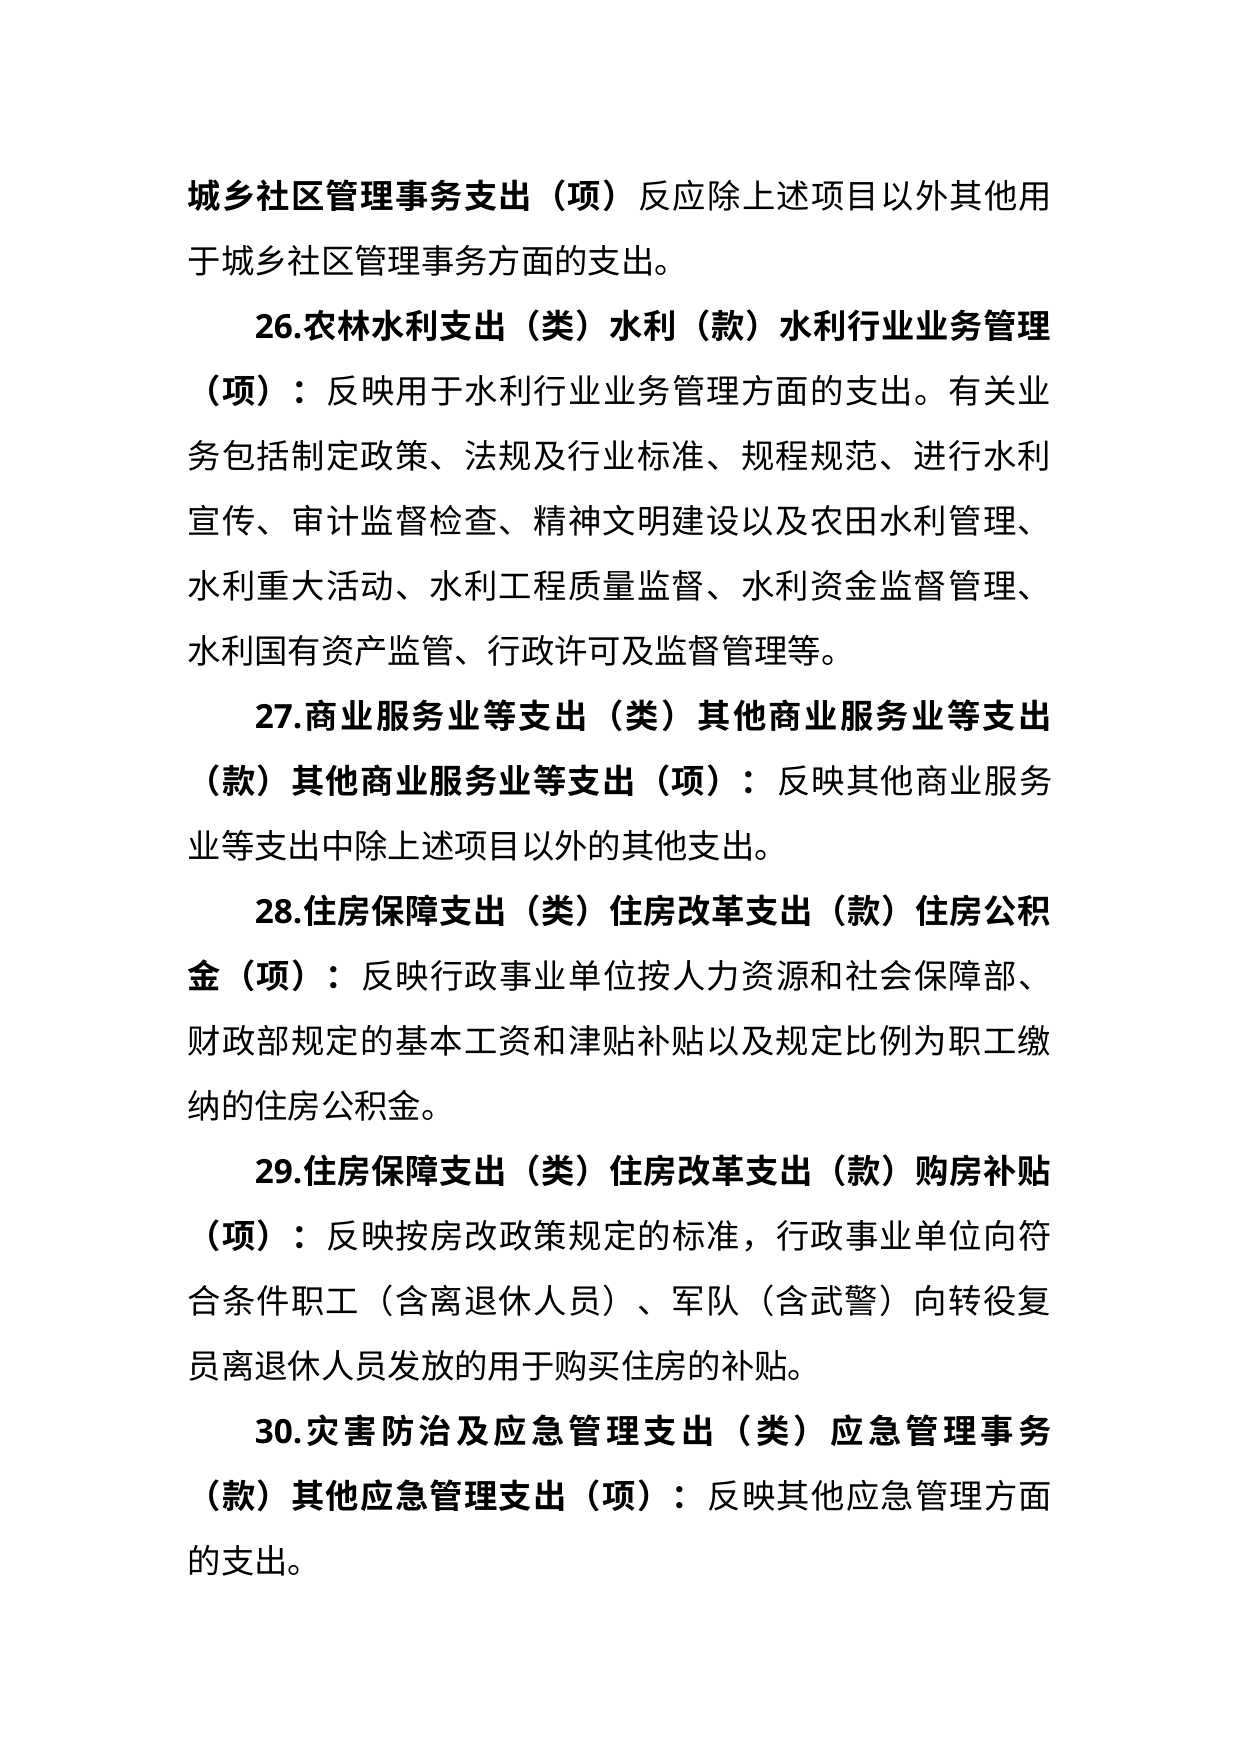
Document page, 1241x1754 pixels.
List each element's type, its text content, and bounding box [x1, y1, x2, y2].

text 27.商业服务业等支出（类）其他商业服务业等支出（款）其他商业服务业等支出（项）：反映其他商业服务业等支出中除上述项目以外的其他支出。 [187, 682, 1053, 877]
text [187, 162, 1053, 292]
text 26.农林水利支出（类）水利（款）水利行业业务管理（项）：反映用于水利行业业务管理方面的支出。有关业务包括制定政策、法规及行业标准、规程规范、进行水利宣传、审计监督检查、精神文明建设以及农田水利管理、水利重大活动、水利工程质量监督、水利资金监督管理、水利国有资产监管、行政许可及监督管理等。 [187, 292, 1053, 682]
text 30.灾害防治及应急管理支出（类）应急管理事务（款）其他应急管理支出（项）：反映其他应急管理方面的支出。 [187, 1397, 1053, 1592]
text 29.住房保障支出（类）住房改革支出（款）购房补贴（项）：反映按房改政策规定的标准，行政事业单位向符合条件职工（含离退休人员）、军队（含武警）向转役复员离退休人员发放的用于购买住房的补贴。 [187, 1137, 1053, 1397]
text 28.住房保障支出（类）住房改革支出（款）住房公积金（项）：反映行政事业单位按人力资源和社会保障部、财政部规定的基本工资和津贴补贴以及规定比例为职工缴纳的住房公积金。 [187, 877, 1053, 1137]
